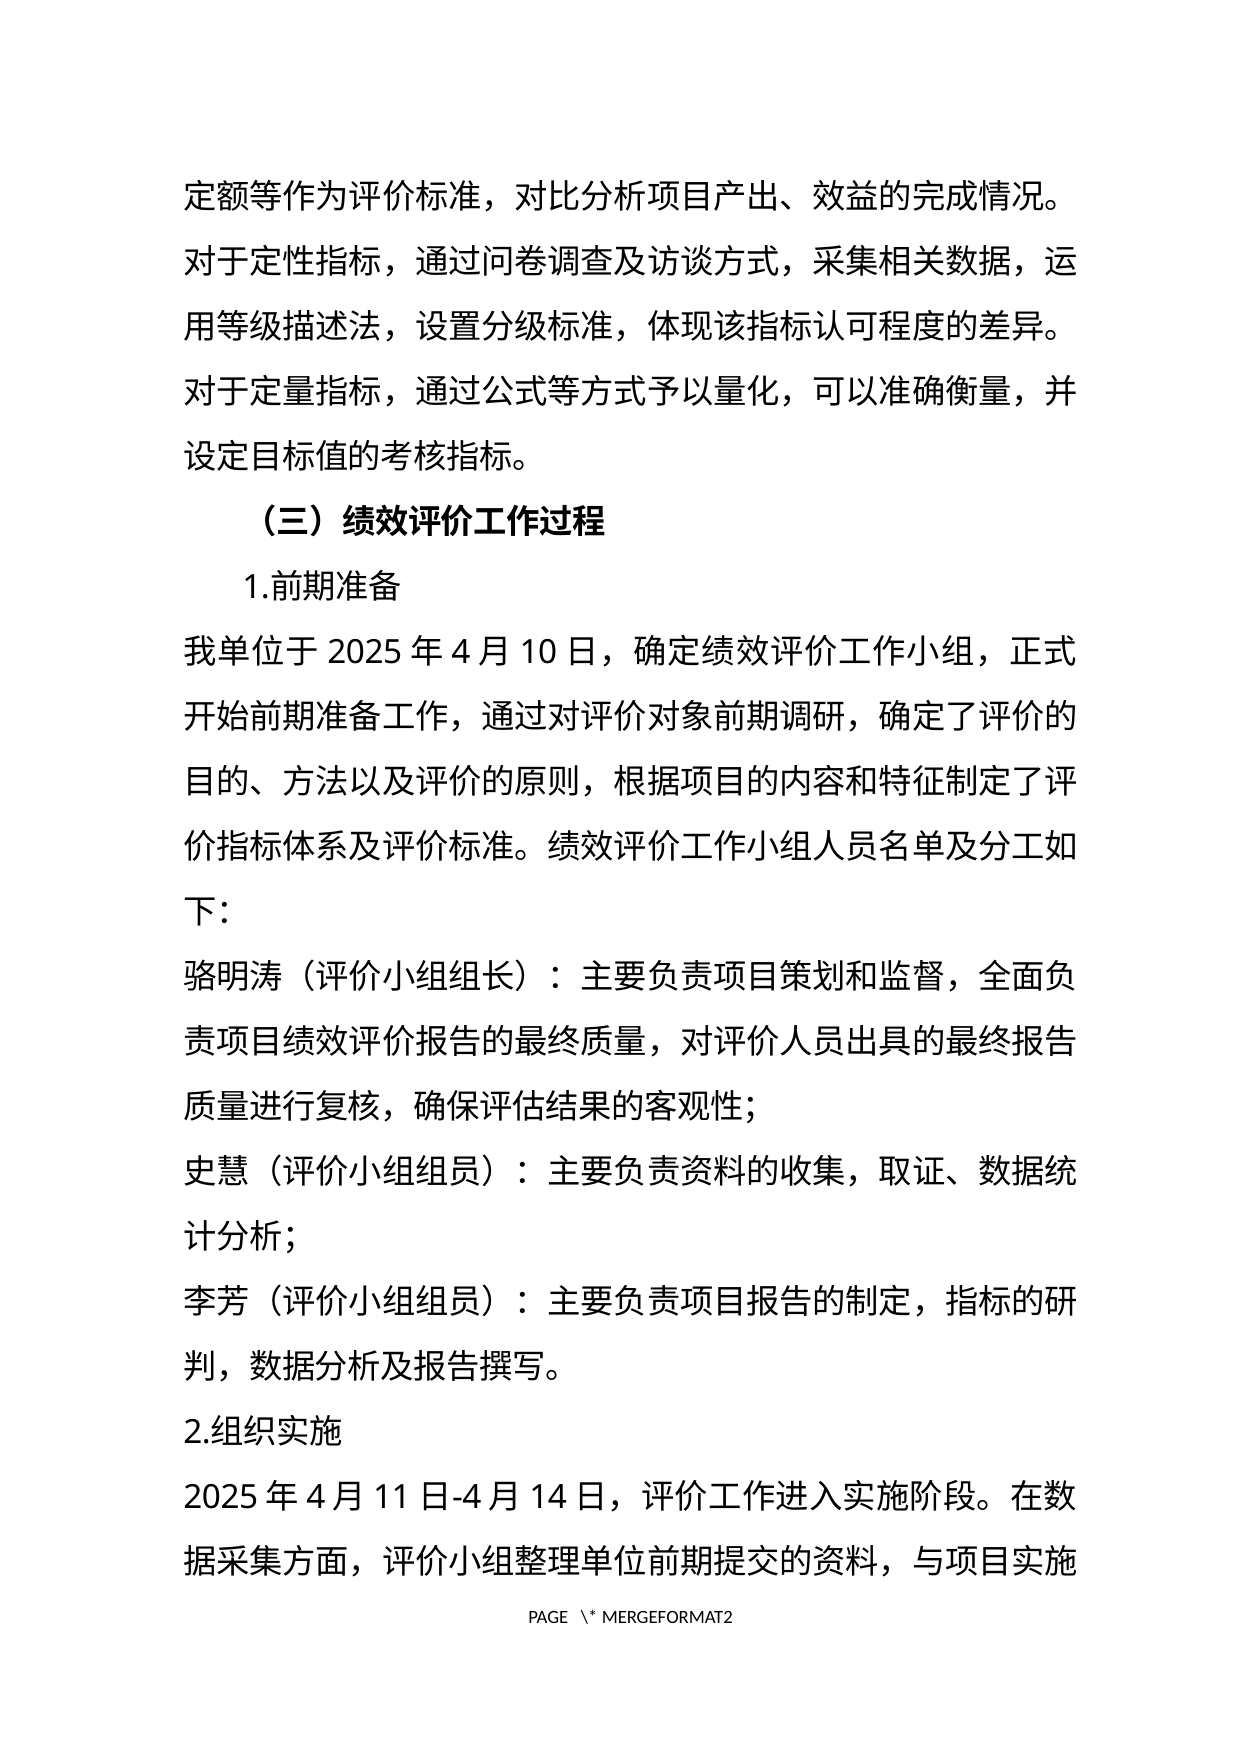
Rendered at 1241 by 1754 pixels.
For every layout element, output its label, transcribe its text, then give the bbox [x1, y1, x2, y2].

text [183, 552, 1078, 1592]
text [183, 162, 1078, 487]
text （三）绩效评价工作过程 [183, 487, 1078, 552]
